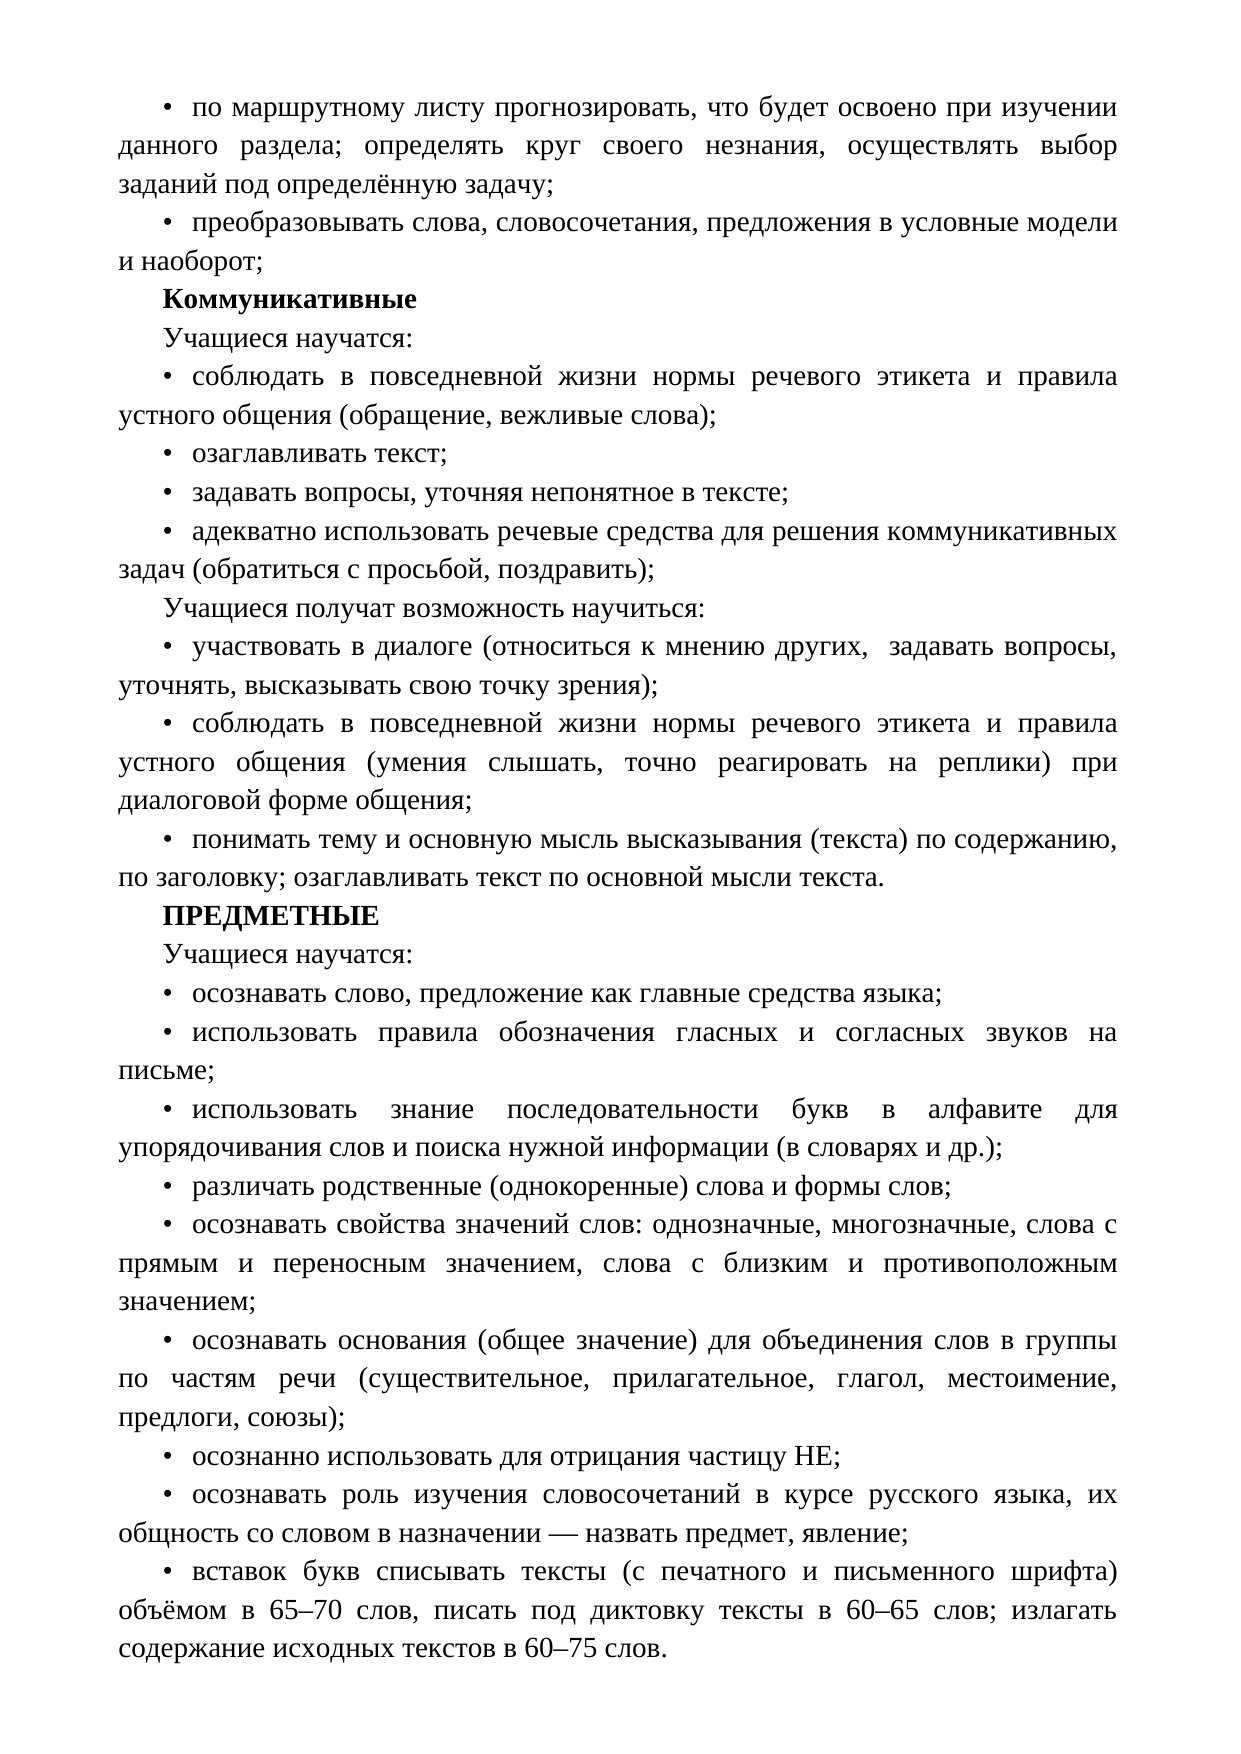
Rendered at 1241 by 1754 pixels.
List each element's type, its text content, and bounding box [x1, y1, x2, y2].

list осознавать основания (общее значение) для объединения слов в группы по частям речи (существительное, прилагательное, глагол, местоимение, предлоги, союзы); [118, 1322, 1118, 1433]
list осознавать слово, предложение как главные средства языка; [118, 975, 1118, 1009]
text Учащиеся получат возможность научиться: [118, 590, 1122, 623]
list использовать правила обозначения гласных и согласных звуков на письме; [118, 1014, 1118, 1086]
list соблюдать в повседневной жизни нормы речевого этикета и правила устного общения (обращение, вежливые слова); [118, 358, 1118, 431]
list различать родственные (однокоренные) слова и формы слов; [118, 1168, 1118, 1201]
list соблюдать в повседневной жизни нормы речевого этикета и правила устного общения (умения слышать, точно реагировать на реплики) при диалоговой форме общения; [118, 705, 1118, 816]
list вставок букв списывать тексты (с печатного и письменного шрифта) объёмом в 65–70 слов, писать под диктовку тексты в 60–65 слов; излагать содержание исходных текстов в 60–75 слов. [118, 1553, 1118, 1664]
list преобразовывать слова, словосочетания, предложения в условные модели и наоборот; [118, 204, 1118, 276]
list по маршрутному листу прогнозировать, что будет освоено при изучении данного раздела; определять круг своего незнания, осуществлять выбор заданий под определённую задачу; [118, 89, 1118, 199]
list осознанно использовать для отрицания частицу НЕ; [118, 1438, 1118, 1471]
list осознавать роль изучения словосочетаний в курсе русского языка, их общность со словом в назначении — назвать предмет, явление; [118, 1476, 1118, 1548]
list понимать тему и основную мысль высказывания (текста) по содержанию, по заголовку; озаглавливать текст по основной мысли текста. [118, 821, 1118, 893]
list участвовать в диалоге (относиться к мнению других, задавать вопросы, уточнять, высказывать свою точку зрения); [118, 628, 1118, 700]
list использовать знание последовательности букв в алфавите для упорядочивания слов и поиска нужной информации (в словарях и др.); [118, 1091, 1118, 1163]
list задавать вопросы, уточняя непонятное в тексте; [118, 474, 1118, 508]
text Коммуникативные [118, 281, 1122, 315]
list осознавать свойства значений слов: однозначные, многозначные, слова с прямым и переносным значением, слова с близким и противоположным значением; [118, 1206, 1118, 1317]
text Учащиеся научатся: [118, 937, 1122, 970]
text ПРЕДМЕТНЫЕ [118, 898, 1122, 932]
text Учащиеся научатся: [118, 320, 1122, 353]
list озаглавливать текст; [118, 436, 1118, 469]
list адекватно использовать речевые средства для решения коммуникативных задач (обратиться с просьбой, поздравить); [118, 513, 1118, 585]
